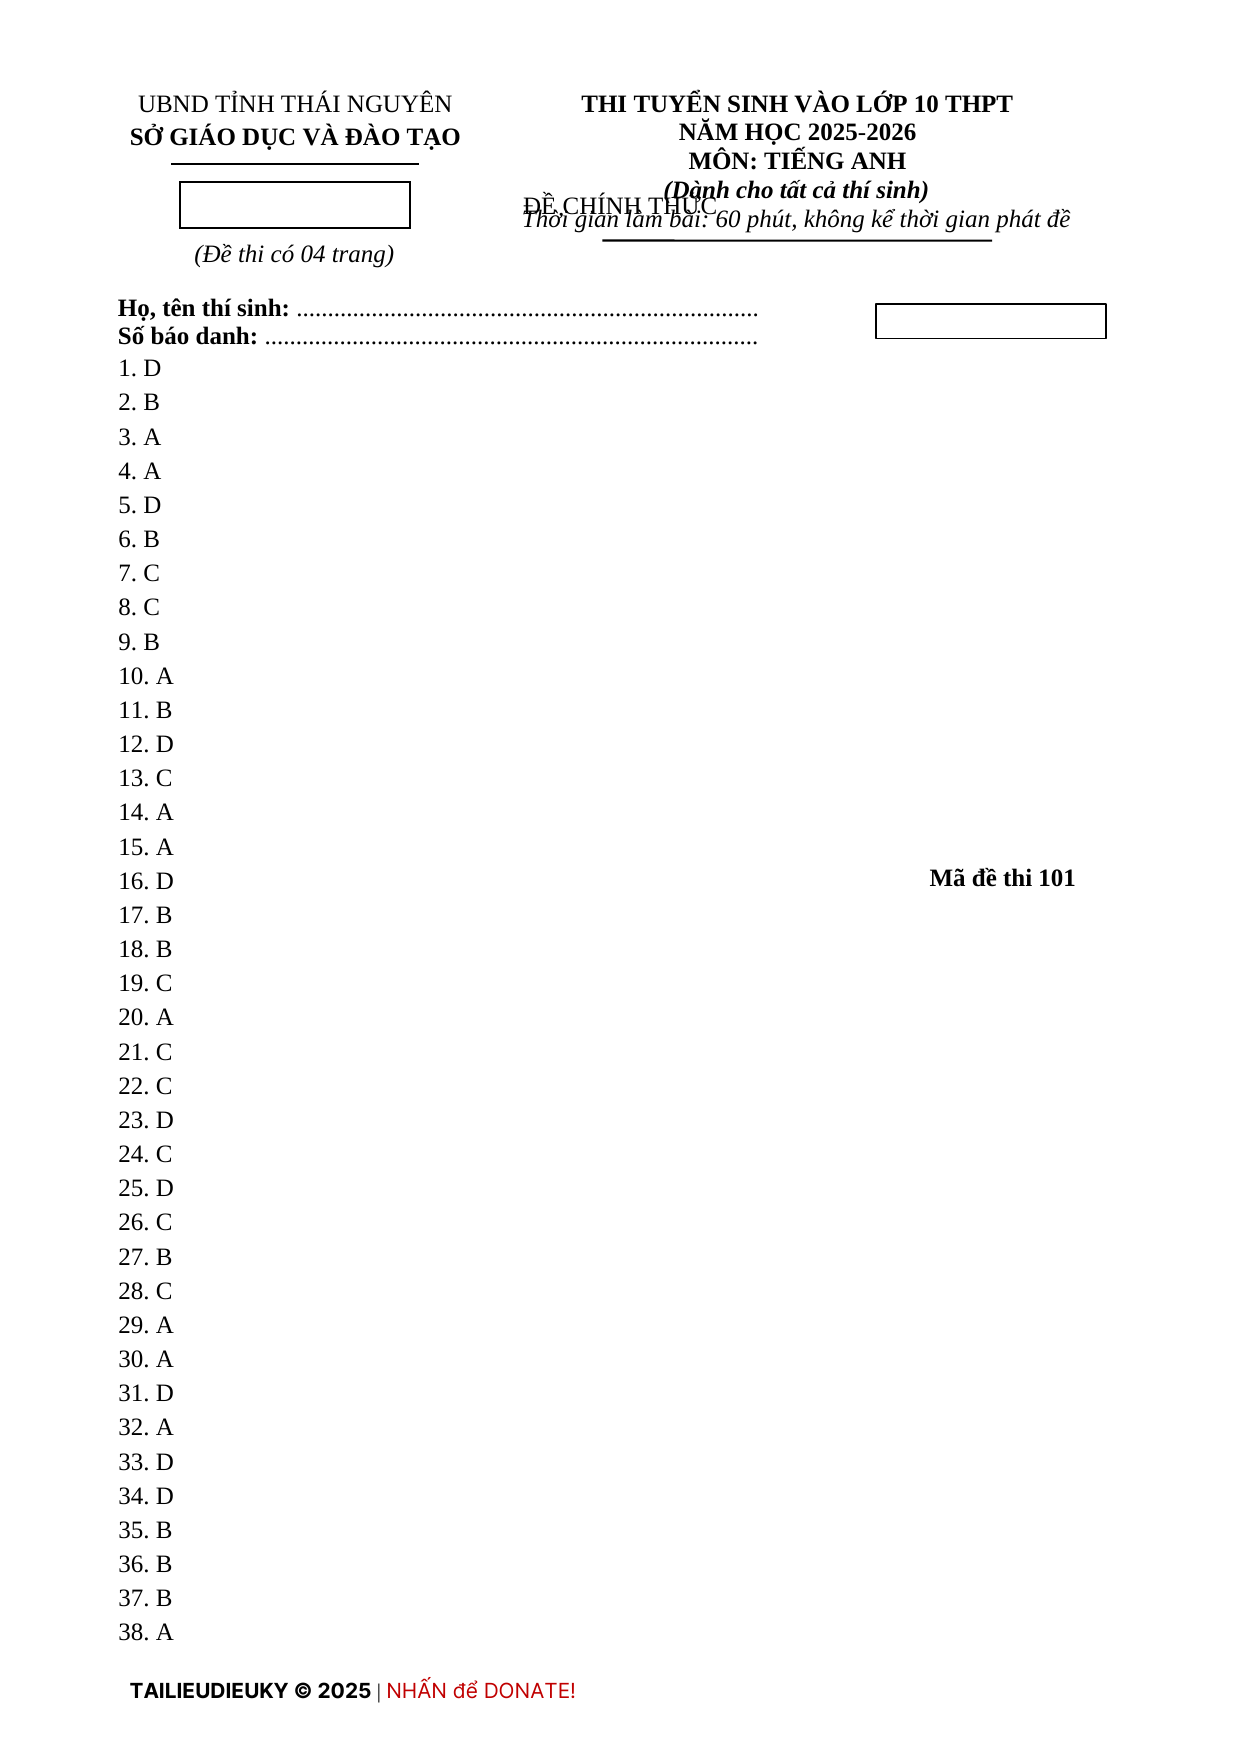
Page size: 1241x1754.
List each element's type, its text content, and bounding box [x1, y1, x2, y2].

text 38. A [118, 1617, 1122, 1646]
table_header UBND TỈNH THÁI NGUYÊN SỞ GIÁO DỤC VÀ ĐÀO TẠO (Đề thi có 04 trang) [118, 89, 472, 293]
text 9. B [118, 627, 1122, 655]
text 25. D [118, 1173, 1122, 1202]
text 31. D [118, 1378, 1122, 1407]
text 26. C [118, 1207, 1122, 1236]
text 17. B [118, 900, 1122, 929]
text 35. B [118, 1515, 1122, 1544]
text 32. A [118, 1412, 1122, 1441]
text 1. D [118, 353, 1122, 382]
text 19. C [118, 968, 1122, 997]
text 4. A [118, 456, 1122, 484]
text 18. B [118, 934, 1122, 963]
text 34. D [118, 1481, 1122, 1509]
text 28. C [118, 1276, 1122, 1304]
text 29. A [118, 1310, 1122, 1339]
text 14. A [118, 797, 1122, 826]
text 2. B [118, 387, 1122, 416]
text 15. A [118, 832, 1122, 860]
text 36. B [118, 1549, 1122, 1578]
text 16. D [118, 866, 1122, 894]
text 23. D [118, 1105, 1122, 1134]
text 7. C [118, 558, 1122, 587]
text 21. C [118, 1037, 1122, 1065]
text 10. A [118, 661, 1122, 689]
text 22. C [118, 1071, 1122, 1099]
text 12. D [118, 729, 1122, 758]
text 5. D [118, 490, 1122, 519]
text 30. A [118, 1344, 1122, 1373]
text 11. B [118, 695, 1122, 724]
text 24. C [118, 1139, 1122, 1168]
text 20. A [118, 1002, 1122, 1031]
text 6. B [118, 524, 1122, 553]
text 37. B [118, 1583, 1122, 1612]
table_cell Họ, tên thí sinh: .......................................................................... Số báo danh: ............................................................................... [118, 293, 1122, 350]
text 13. C [118, 763, 1122, 792]
text 8. C [118, 592, 1122, 621]
text 33. D [118, 1447, 1122, 1475]
text 3. A [118, 422, 1122, 450]
text 27. B [118, 1242, 1122, 1270]
table_header THI TUYỂN SINH VÀO LỚP 10 THPT NĂM HỌC 2025-2026 MÔN: TIẾNG ANH (Dành cho tất cả thí sinh) Thời gian làm bài: 60 phút, không kể thời gian phát đề [472, 89, 1122, 293]
